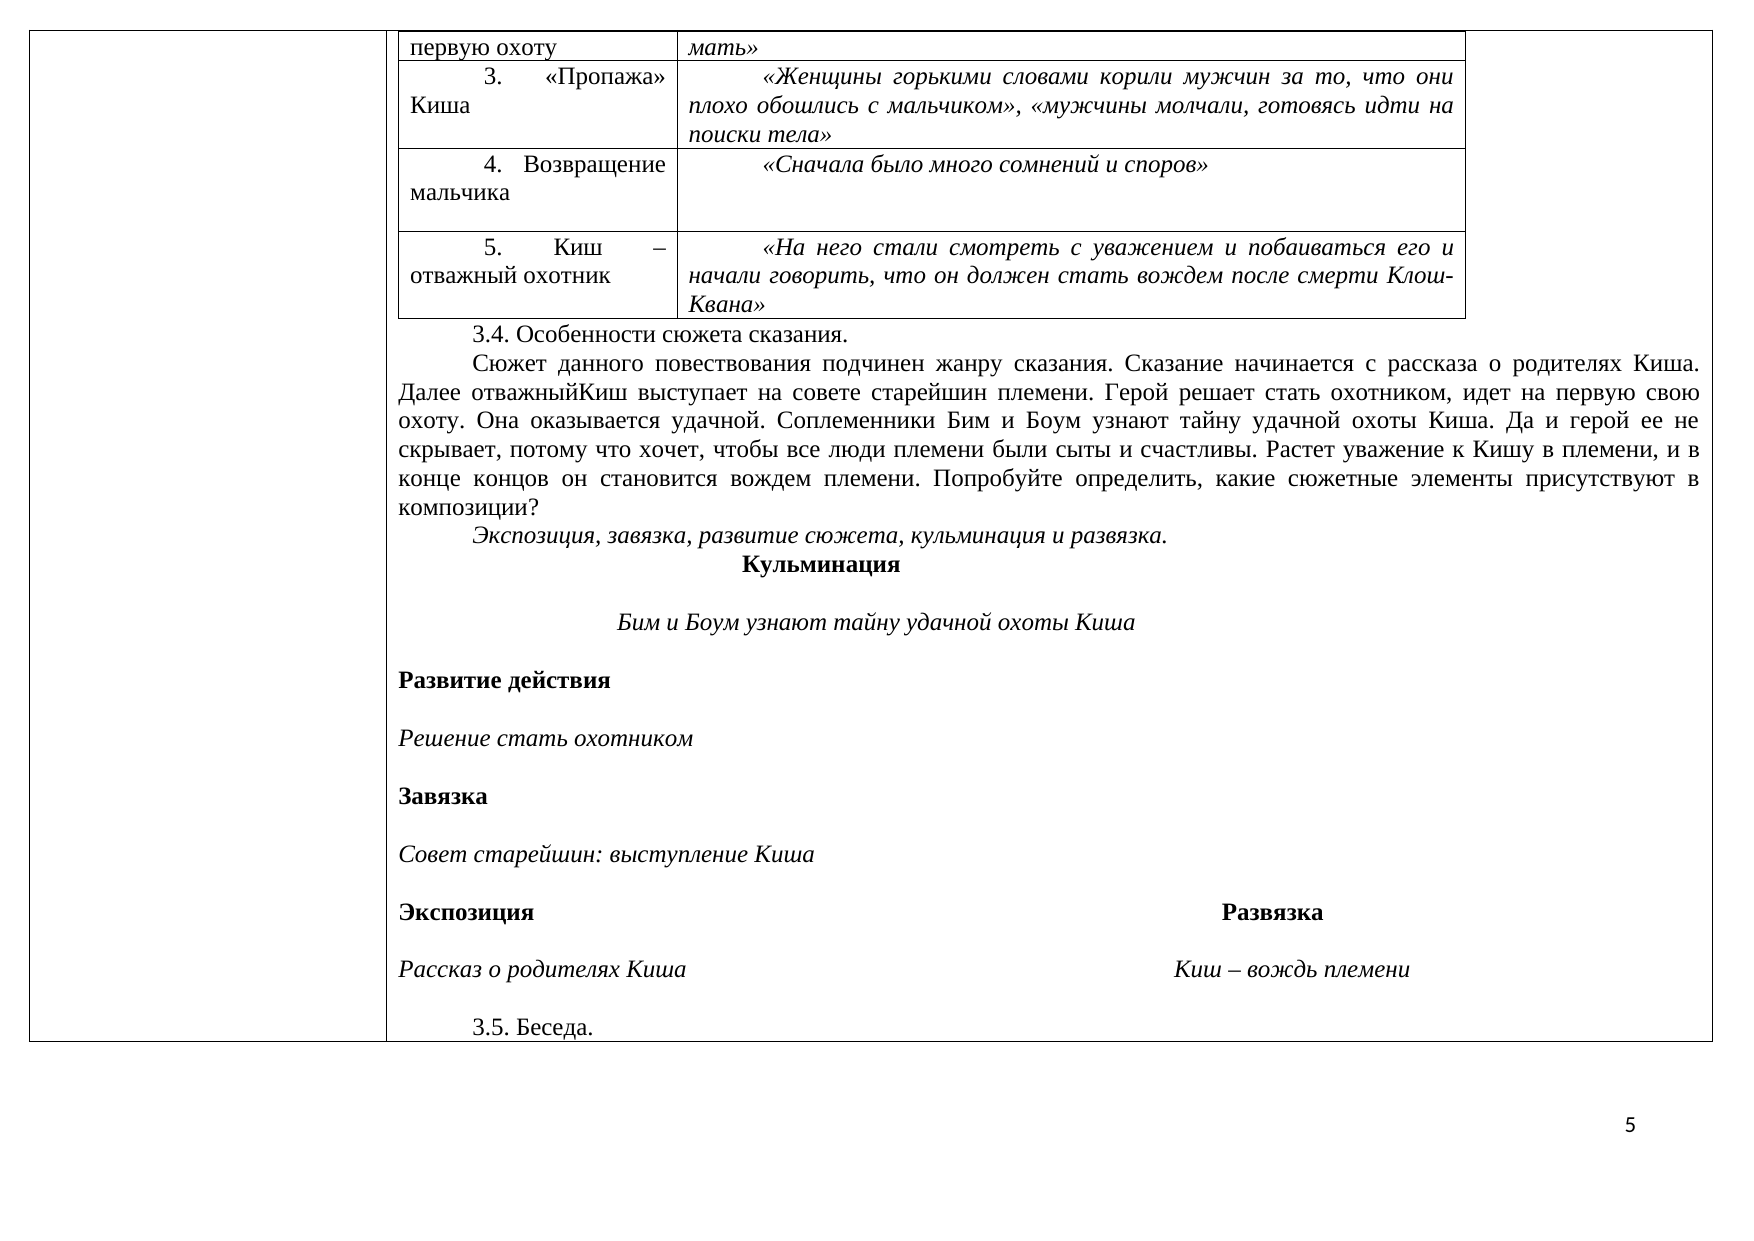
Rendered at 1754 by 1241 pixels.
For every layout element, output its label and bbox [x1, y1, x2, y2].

table_cell [387, 31, 1712, 1041]
table_cell [30, 31, 386, 1041]
